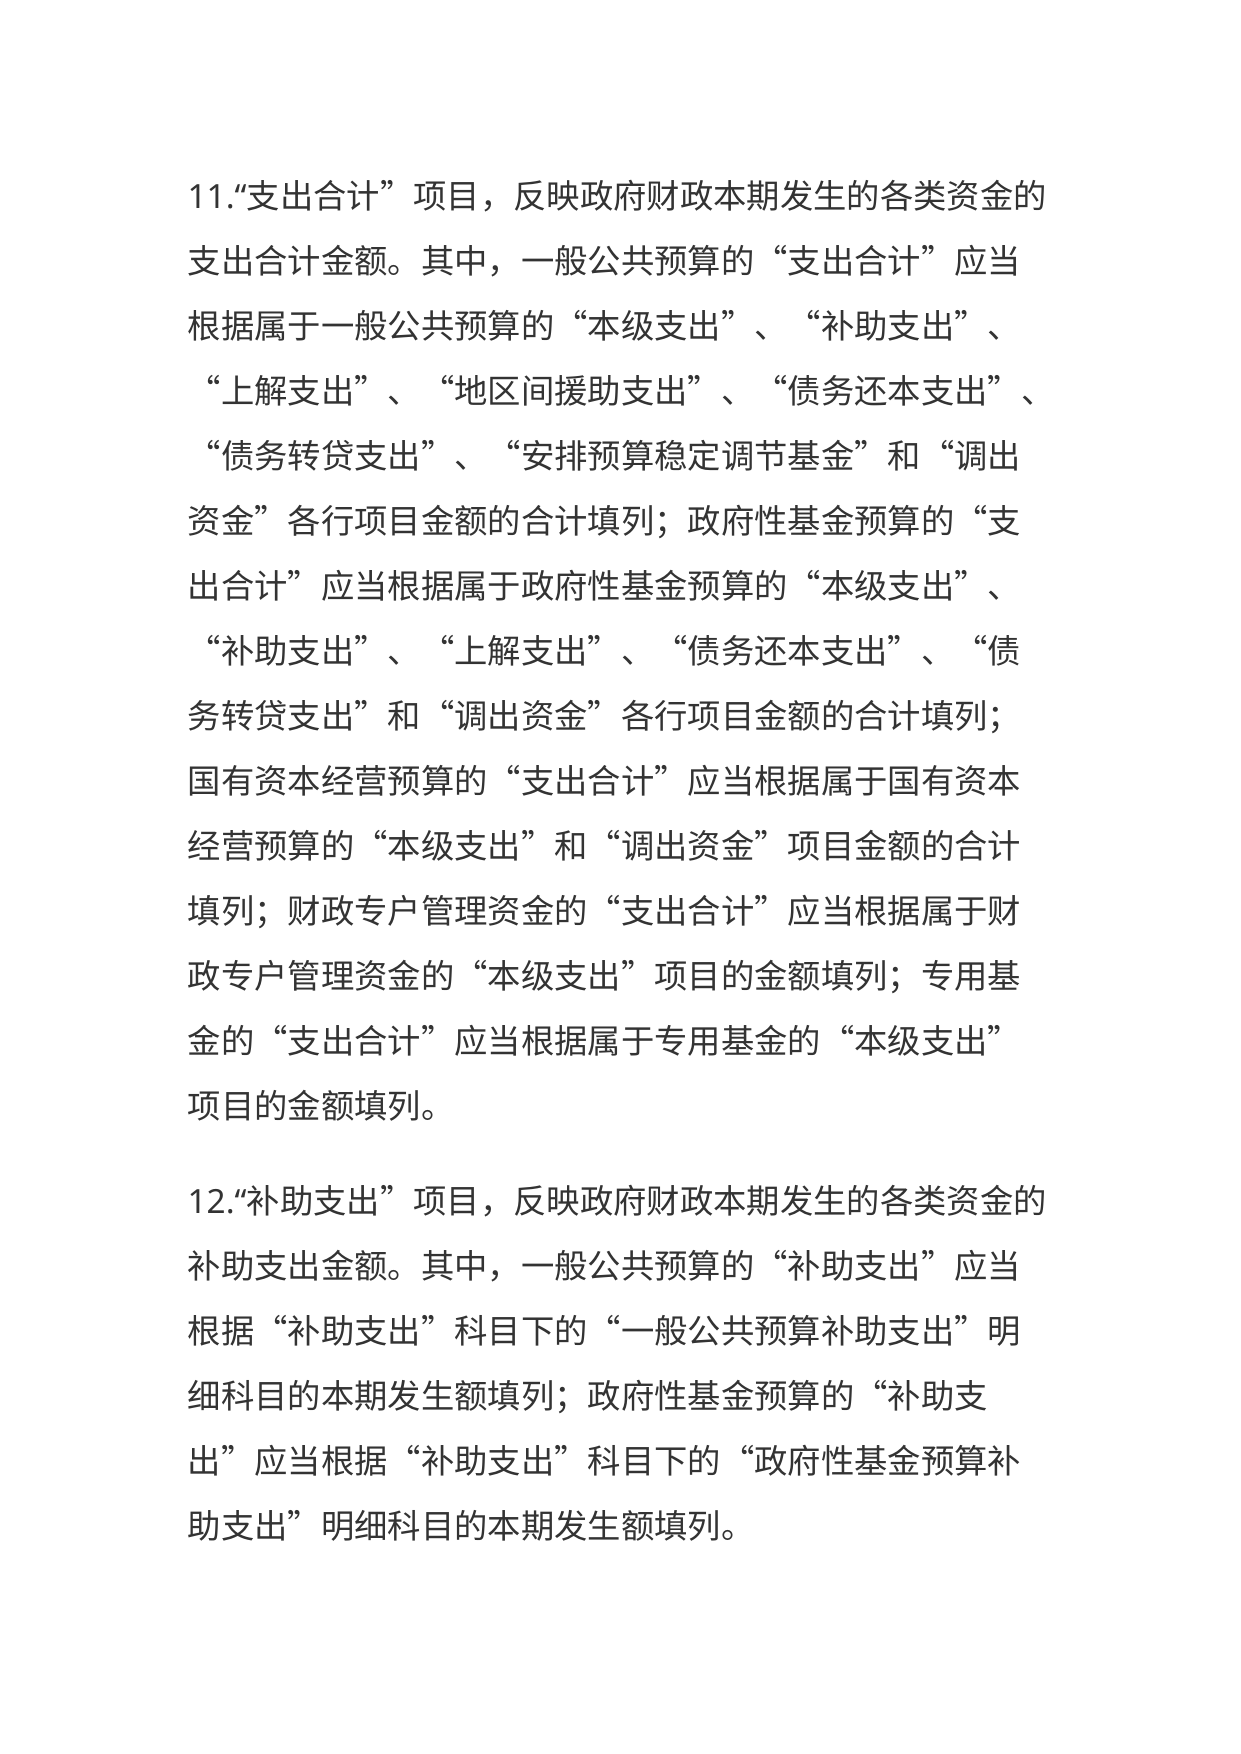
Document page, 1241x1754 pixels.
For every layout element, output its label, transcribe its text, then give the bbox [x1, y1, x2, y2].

text 12.“补助支出”项目，反映政府财政本期发生的各类资金的补助支出金额。其中，一般公共预算的“补助支出”应当根据“补助支出”科目下的“一般公共预算补助支出”明细科目的本期发生额填列；政府性基金预算的“补助支出”应当根据“补助支出”科目下的“政府性基金预算补助支出”明细科目的本期发生额填列。 [187, 1166, 1053, 1556]
text 11.“支出合计”项目，反映政府财政本期发生的各类资金的支出合计金额。其中，一般公共预算的“支出合计”应当根据属于一般公共预算的“本级支出”、“补助支出”、“上解支出”、“地区间援助支出”、“债务还本支出”、“债务转贷支出”、“安排预算稳定调节基金”和“调出资金”各行项目金额的合计填列；政府性基金预算的“支出合计”应当根据属于政府性基金预算的“本级支出”、“补助支出”、“上解支出”、“债务还本支出”、“债务转贷支出”和“调出资金”各行项目金额的合计填列；国有资本经营预算的“支出合计”应当根据属于国有资本经营预算的“本级支出”和“调出资金”项目金额的合计填列；财政专户管理资金的“支出合计”应当根据属于财政专户管理资金的“本级支出”项目的金额填列；专用基金的“支出合计”应当根据属于专用基金的“本级支出”项目的金额填列。 [187, 162, 1053, 1137]
